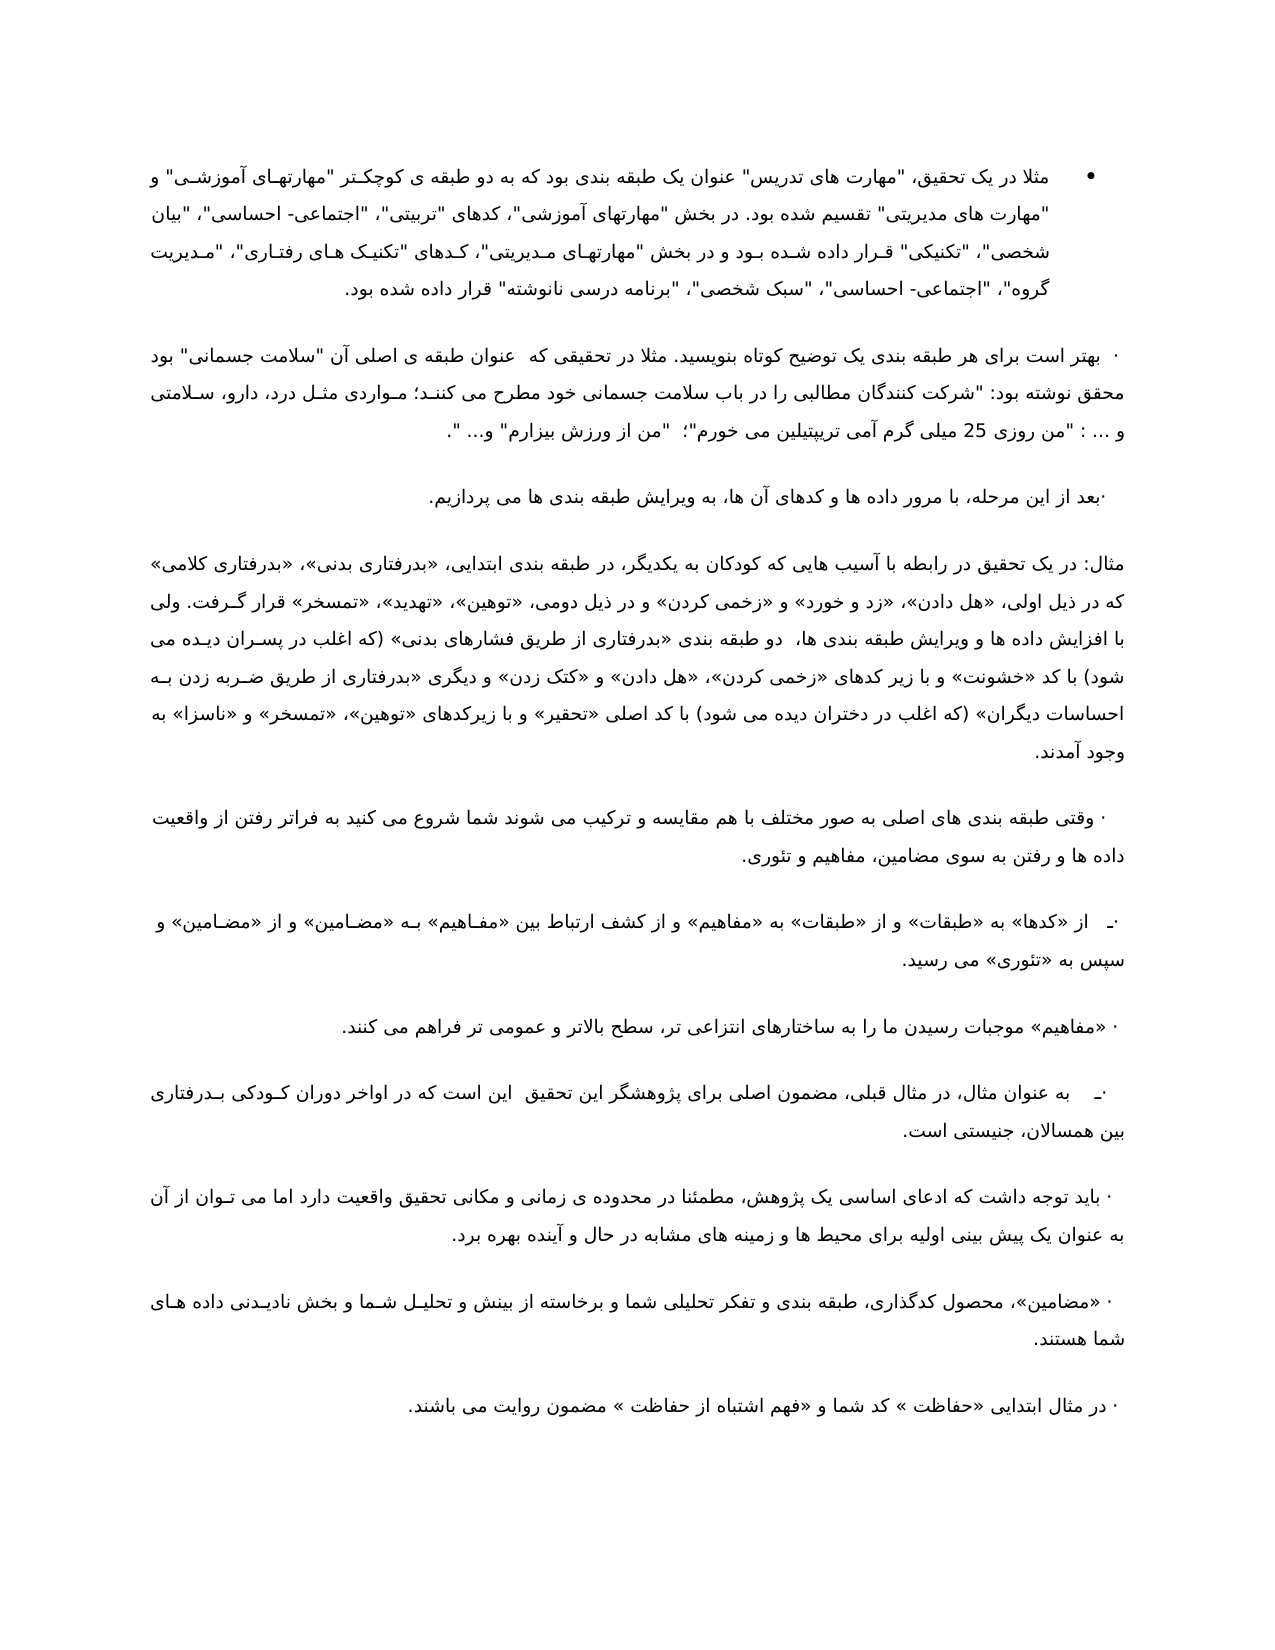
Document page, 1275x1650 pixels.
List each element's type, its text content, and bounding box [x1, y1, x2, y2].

text · در مثال ابتدایی «حفاظت » کد شما و «فهم اشتباه از حفاظت » مضمون روایت می باشند. [150, 1379, 1125, 1417]
text · به عنوان مثال، در مثال قبلی، مضمون اصلی برای پژوهشگر این تحقیق این است که در اواخر دوران کودکی بدرفتاری بین همسالان، جنیستی است. [150, 1067, 1125, 1142]
text · «مضامین»، محصول کدگذاری، طبقه بندی و تفکر تحلیلی شما و برخاسته از بینش و تحلیل شما و بخش نادیدنی داده های شما هستند. [150, 1275, 1125, 1350]
text · از «کدها» به «طبقات» و از «طبقات» به «مفاهیم» و از کشف ارتباط بین «مفاهیم» به «مضامین» و از «مضامین» و سپس به «تئوری» می رسید. [150, 896, 1125, 971]
text · بهتر است برای هر طبقه بندی یک توضیح کوتاه بنویسید. مثلا در تحقیقی که عنوان طبقه ی اصلی آن "سلامت جسمانی" بود محقق نوشته بود: "شرکت کنندگان مطالبی را در باب سلامت جسمانی خود مطرح می کنند؛ مواردی مثل درد، دارو، سلامتی و ... : "من روزی 25 میلی گرم آمی تریپتیلین می خورم"؛ "من از ورزش بیزارم" و... ". [150, 329, 1125, 442]
text · وقتی طبقه بندی های اصلی به صور مختلف با هم مقایسه و ترکیب می شوند شما شروع می کنید به فراتر رفتن از واقعیت داده ها و رفتن به سوی مضامین، مفاهیم و تئوری. [150, 792, 1125, 867]
list مثلا در یک تحقیق، "مهارت های تدریس" عنوان یک طبقه بندی بود که به دو طبقه ی کوچکتر "مهارتهای آموزشی" و "مهارت های مدیریتی" تقسیم شده بود. در بخش "مهارتهای آموزشی"، کدهای "تربیتی"، "اجتماعی- احساسی"، "بیان شخصی"، "تکنیکی" قرار داده شده بود و در بخش "مهارتهای مدیریتی"، کدهای "تکنیک های رفتاری"، "مدیریت گروه"، "اجتماعی- احساسی"، "سبک شخصی"، "برنامه درسی نانوشته" قرار داده شده بود. [150, 150, 1087, 300]
text مثال: در یک تحقیق در رابطه با آسیب هایی که کودکان به یکدیگر، در طبقه بندی ابتدایی، «بدرفتاری بدنی»، «بدرفتاری کلامی» که در ذیل اولی، «هل دادن»، «زد و خورد» و «زخمی کردن» و در ذیل دومی، «توهین»، «تهدید»، «تمسخر» قرار گرفت. ولی با افزایش داده ها و ویرایش طبقه بندی ها، دو طبقه بندی «بدرفتاری از طریق فشارهای بدنی» (که اغلب در پسران دیده می شود) با کد «خشونت» و با زیر کدهای «زخمی کردن»، «هل دادن» و «کتک زدن» و دیگری «بدرفتاری از طریق ضربه زدن به احساسات دیگران» (که اغلب در دختران دیده می شود) با کد اصلی «تحقیر» و با زیرکدهای «توهین»، «تمسخر» و «ناسزا» به وجود آمدند. [150, 537, 1125, 762]
text · باید توجه داشت که ادعای اساسی یک پژوهش، مطمئنا در محدوده ی زمانی و مکانی تحقیق واقعیت دارد اما می توان از آن به عنوان یک پیش بینی اولیه برای محیط ها و زمینه های مشابه در حال و آینده بهره برد. [150, 1171, 1125, 1246]
text ·بعد از این مرحله، با مرور داده ها و کدهای آن ها، به ویرایش طبقه بندی ها می پردازیم. [150, 471, 1125, 508]
text · «مفاهیم» موجبات رسیدن ما را به ساختارهای انتزاعی تر، سطح بالاتر و عمومی تر فراهم می کنند. [150, 1000, 1125, 1037]
